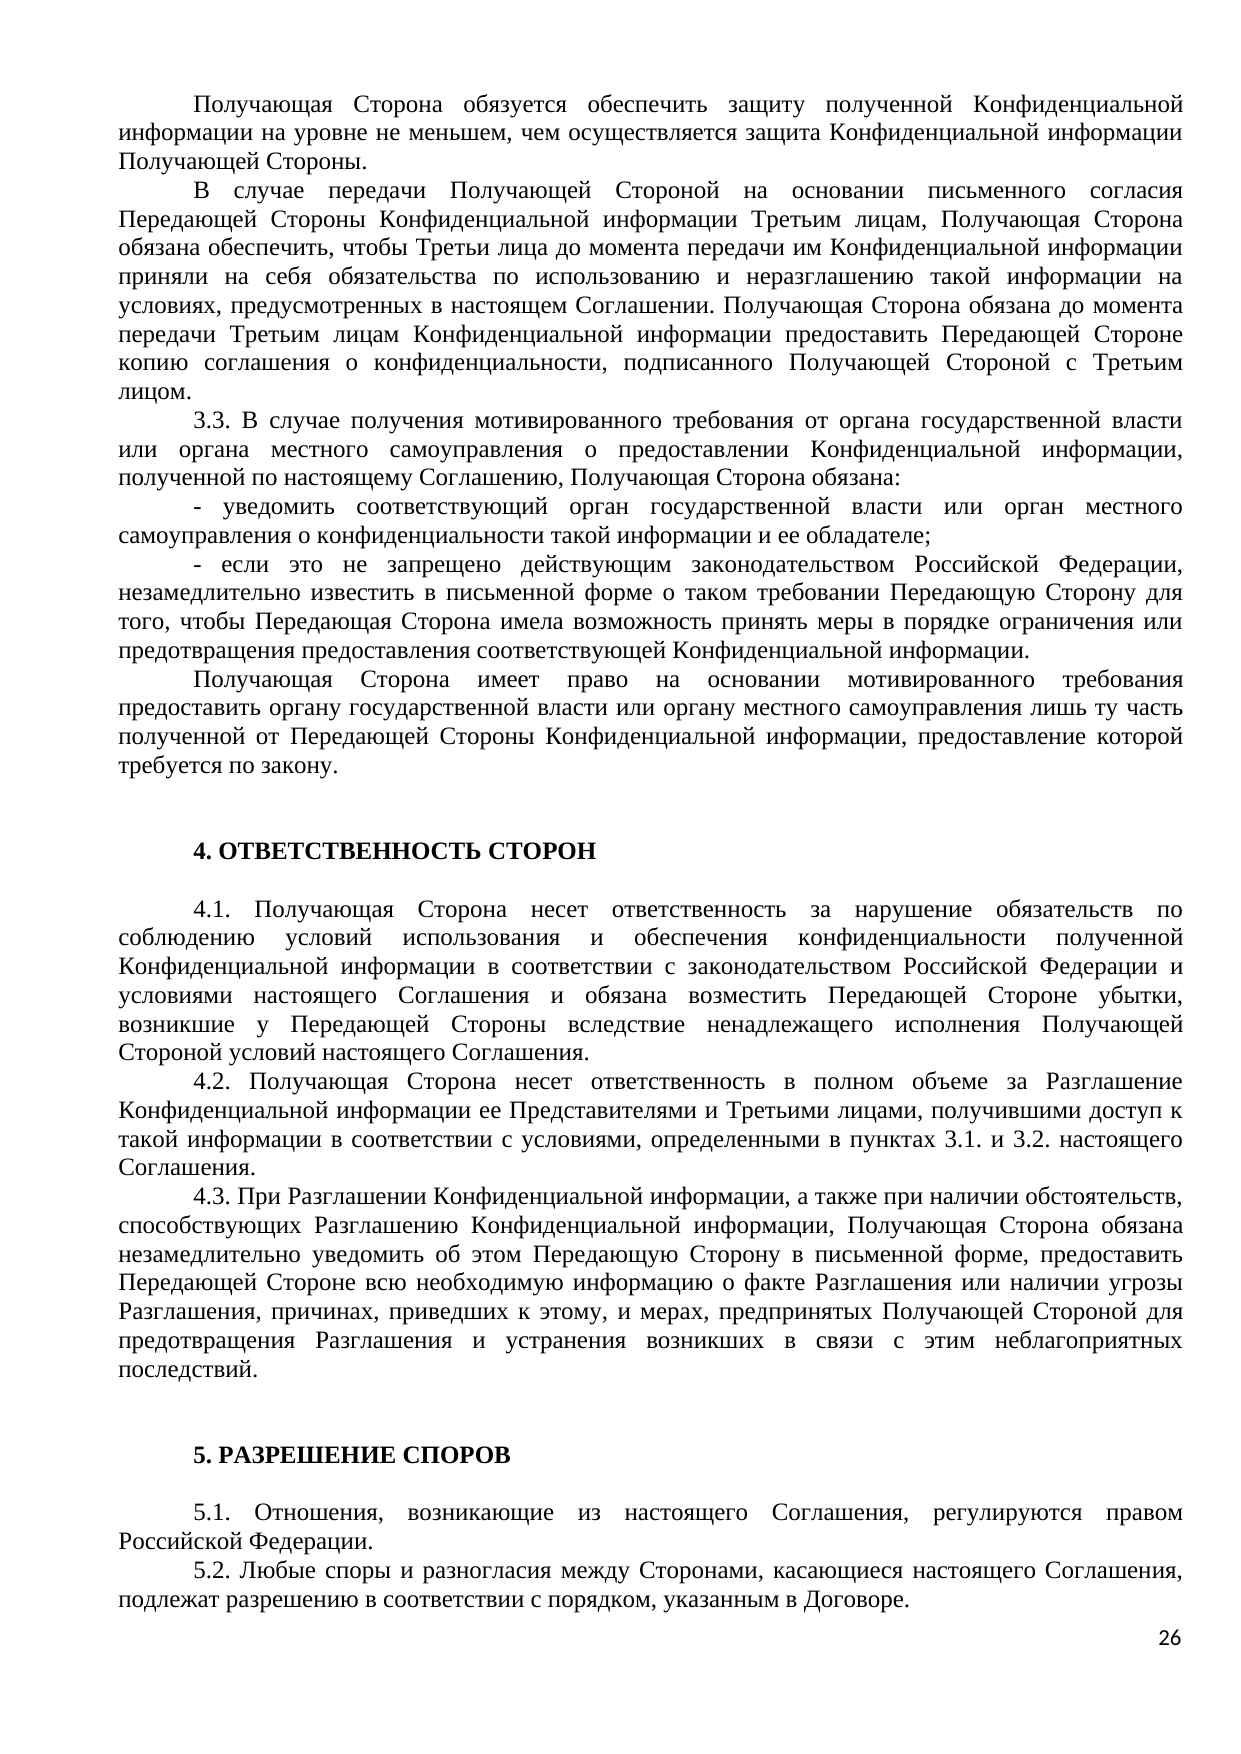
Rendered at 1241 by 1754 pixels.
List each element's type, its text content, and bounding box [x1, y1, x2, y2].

text Получающая Сторона имеет право на основании мотивированного требования предоставить органу государственной власти или органу местного самоуправления лишь ту часть полученной от Передающей Стороны Конфиденциальной информации, предоставление которой требуется по закону. [118, 664, 1184, 779]
text В случае передачи Получающей Стороной на основании письменного согласия Передающей Стороны Конфиденциальной информации Третьим лицам, Получающая Сторона обязана обеспечить, чтобы Третьи лица до момента передачи им Конфиденциальной информации приняли на себя обязательства по использованию и неразглашению такой информации на условиях, предусмотренных в настоящем Соглашении. Получающая Сторона обязана до момента передачи Третьим лицам Конфиденциальной информации предоставить Передающей Стороне копию соглашения о конфиденциальности, подписанного Получающей Стороной с Третьим лицом. [118, 175, 1184, 405]
text - если это не запрещено действующим законодательством Российской Федерации, незамедлительно известить в письменной форме о таком требовании Передающую Сторону для того, чтобы Передающая Сторона имела возможность принять меры в порядке ограничения или предотвращения предоставления соответствующей Конфиденциальной информации. [118, 549, 1184, 664]
text 4.3. При Разглашении Конфиденциальной информации, а также при наличии обстоятельств, способствующих Разглашению Конфиденциальной информации, Получающая Сторона обязана незамедлительно уведомить об этом Передающую Сторону в письменной форме, предоставить Передающей Стороне всю необходимую информацию о факте Разглашения или наличии угрозы Разглашения, причинах, приведших к этому, и мерах, предпринятых Получающей Стороной для предотвращения Разглашения и устранения возникших в связи с этим неблагоприятных последствий. [118, 1181, 1184, 1382]
text 4. ОТВЕТСТВЕННОСТЬ СТОРОН [118, 836, 1184, 865]
text 4.1. Получающая Сторона несет ответственность за нарушение обязательств по соблюдению условий использования и обеспечения конфиденциальности полученной Конфиденциальной информации в соответствии с законодательством Российской Федерации и условиями настоящего Соглашения и обязана возместить Передающей Стороне убытки, возникшие у Передающей Стороны вследствие ненадлежащего исполнения Получающей Стороной условий настоящего Соглашения. [118, 894, 1184, 1066]
text 5.1. Отношения, возникающие из настоящего Соглашения, регулируются правом Российской Федерации. [118, 1497, 1184, 1555]
text 3.3. В случае получения мотивированного требования от органа государственной власти или органа местного самоуправления о предоставлении Конфиденциальной информации, полученной по настоящему Соглашению, Получающая Сторона обязана: [118, 405, 1184, 491]
text 5. РАЗРЕШЕНИЕ СПОРОВ [118, 1440, 1184, 1469]
text 5.2. Любые споры и разногласия между Сторонами, касающиеся настоящего Соглашения, подлежат разрешению в соответствии с порядком, указанным в Договоре. [118, 1555, 1184, 1612]
text 4.2. Получающая Сторона несет ответственность в полном объеме за Разглашение Конфиденциальной информации ее Представителями и Третьими лицами, получившими доступ к такой информации в соответствии с условиями, определенными в пунктах 3.1. и 3.2. настоящего Соглашения. [118, 1066, 1184, 1181]
text Получающая Сторона обязуется обеспечить защиту полученной Конфиденциальной информации на уровне не меньшем, чем осуществляется защита Конфиденциальной информации Получающей Стороны. [118, 89, 1184, 175]
text - уведомить соответствующий орган государственной власти или орган местного самоуправления о конфиденциальности такой информации и ее обладателе; [118, 491, 1184, 549]
